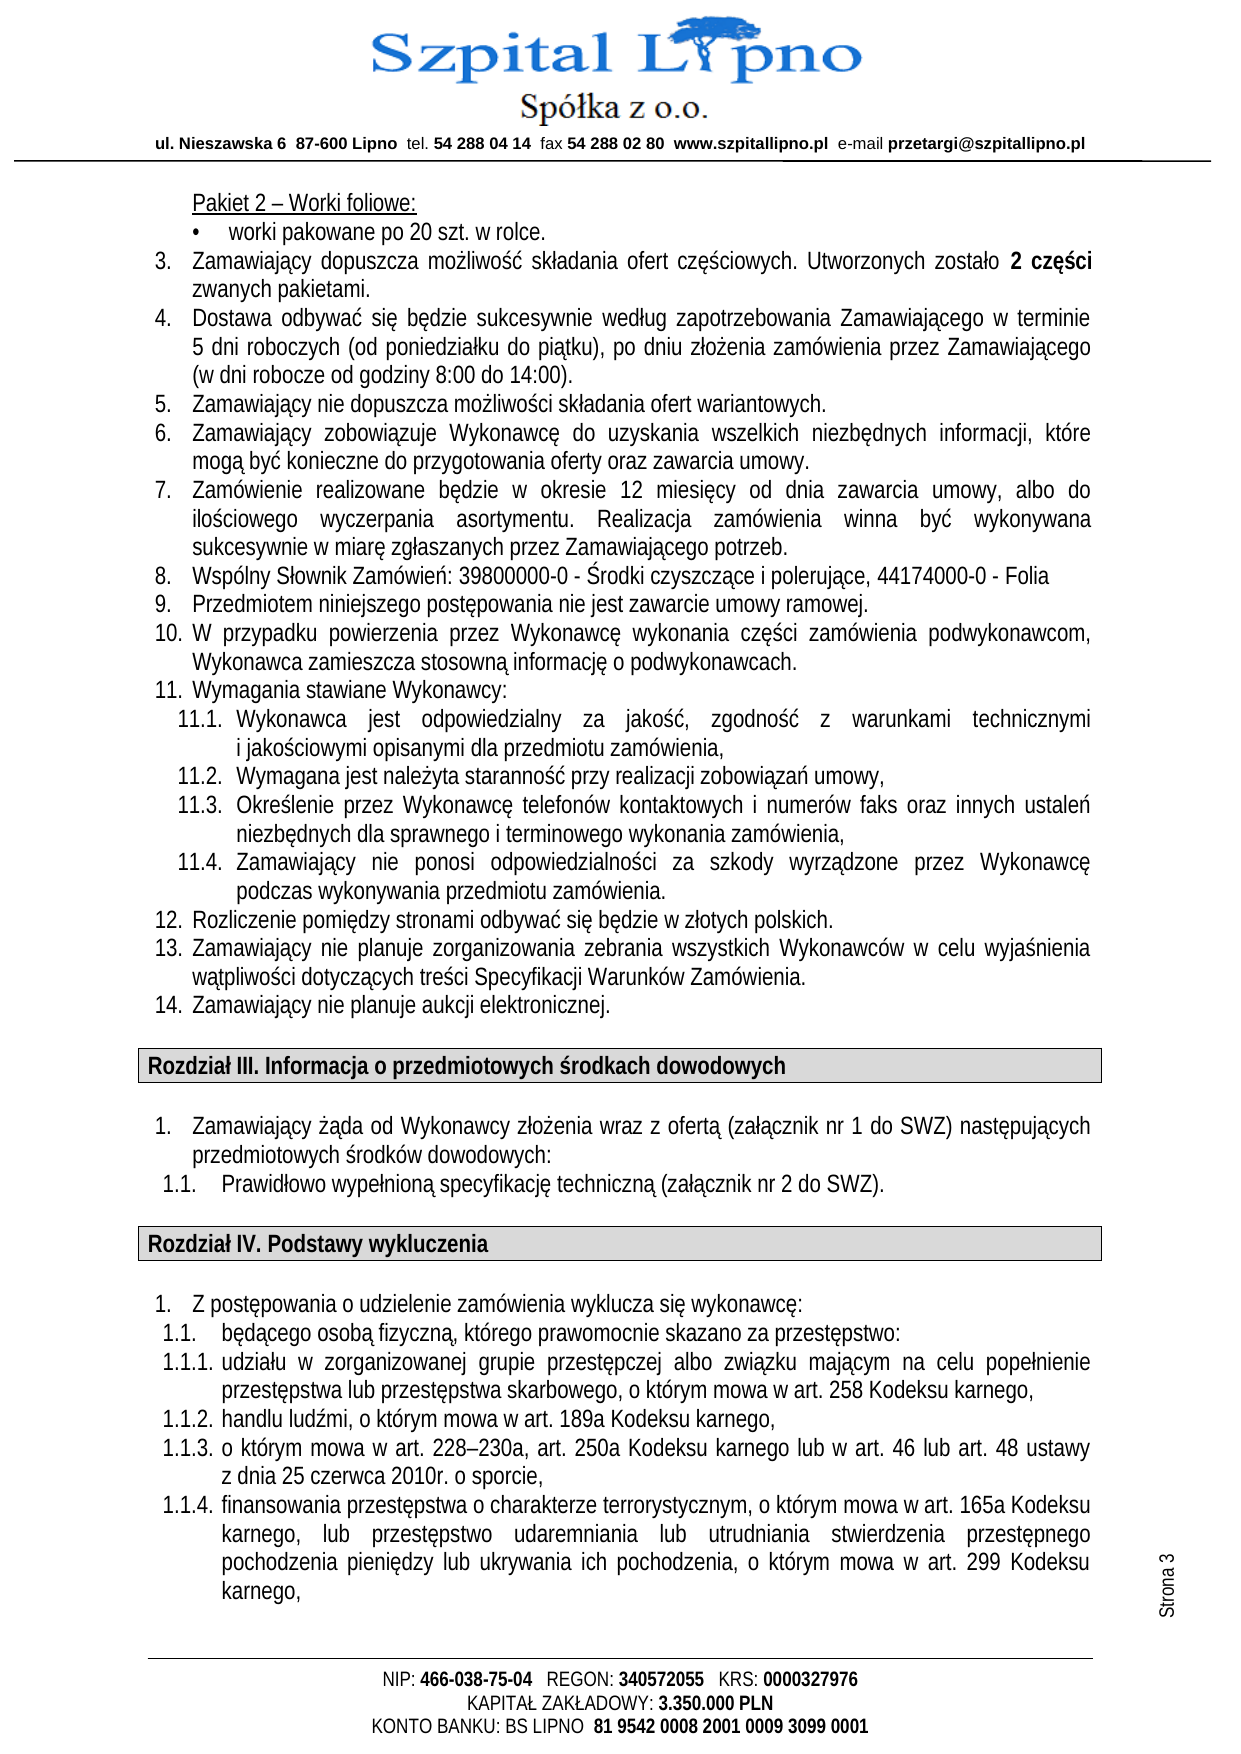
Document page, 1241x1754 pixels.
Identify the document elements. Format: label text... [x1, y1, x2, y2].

list Zamawiający nie dopuszcza możliwości składania ofert wariantowych. [154, 389, 1093, 418]
list udziału w zorganizowanej grupie przestępczej albo związku mającym na celu popełnienie przestępstwa lub przestępstwa skarbowego, o którym mowa w art. 258 Kodeksu karnego, [162, 1347, 1093, 1404]
picture [261, 3, 943, 126]
list Zamawiający nie ponosi odpowiedzialności za szkody wyrządzone przez Wykonawcę podczas wykonywania przedmiotu zamówienia. [177, 847, 1093, 904]
list Zamawiający nie planuje aukcji elektronicznej. [154, 991, 1093, 1019]
list Zamówienie realizowane będzie w okresie 12 miesięcy od dnia zawarcia umowy, albo do ilościowego wyczerpania asortymentu. Realizacja zamówienia winna być wykonywana sukcesywnie w miarę zgłaszanych przez Zamawiającego potrzeb. [154, 475, 1093, 561]
text Pakiet 2 – Worki foliowe: [192, 188, 1093, 217]
list o którym mowa w art. 228–230a, art. 250a Kodeksu karnego lub w art. 46 lub art. 48 ustawy z dnia 25 czerwca 2010r. o sporcie, [162, 1433, 1093, 1490]
list finansowania przestępstwa o charakterze terrorystycznym, o którym mowa w art. 165a Kodeksu karnego, lub przestępstwo udaremniania lub utrudniania stwierdzenia przestępnego pochodzenia pieniędzy lub ukrywania ich pochodzenia, o którym mowa w art. 299 Kodeksu karnego, [162, 1490, 1093, 1604]
list Z postępowania o udzielenie zamówienia wyklucza się wykonawcę: [154, 1289, 1093, 1318]
list Wspólny Słownik Zamówień: 39800000-0 - Środki czyszczące i polerujące, 44174000-0 - Folia [154, 561, 1093, 589]
list W przypadku powierzenia przez Wykonawcę wykonania części zamówienia podwykonawcom, Wykonawca zamieszcza stosowną informację o podwykonawcach. [154, 618, 1093, 675]
list Wymagana jest należyta staranność przy realizacji zobowiązań umowy, [177, 761, 1093, 790]
list Zamawiający dopuszcza możliwość składania ofert częściowych. Utworzonych zostało 2 części zwanych pakietami. [154, 246, 1093, 303]
list Określenie przez Wykonawcę telefonów kontaktowych i numerów faks oraz innych ustaleń niezbędnych dla sprawnego i terminowego wykonania zamówienia, [177, 790, 1093, 847]
list Dostawa odbywać się będzie sukcesywnie według zapotrzebowania Zamawiającego w terminie 5 dni roboczych (od poniedziałku do piątku), po dniu złożenia zamówienia przez Zamawiającego (w dni robocze od godziny 8:00 do 14:00). [154, 303, 1093, 389]
list Zamawiający żąda od Wykonawcy złożenia wraz z ofertą (załącznik nr 1 do SWZ) następujących przedmiotowych środków dowodowych: [154, 1111, 1093, 1169]
list Zamawiający nie planuje zorganizowania zebrania wszystkich Wykonawców w celu wyjaśnienia wątpliwości dotyczących treści Specyfikacji Warunków Zamówienia. [154, 933, 1093, 991]
list Zamawiający zobowiązuje Wykonawcę do uzyskania wszelkich niezbędnych informacji, które mogą być konieczne do przygotowania oferty oraz zawarcia umowy. [154, 418, 1093, 475]
list Wymagania stawiane Wykonawcy: [154, 675, 1093, 704]
list Wykonawca jest odpowiedzialny za jakość, zgodność z warunkami technicznymi i jakościowymi opisanymi dla przedmiotu zamówienia, [177, 704, 1093, 761]
list worki pakowane po 20 szt. w rolce. [192, 217, 1093, 246]
list handlu ludźmi, o którym mowa w art. 189a Kodeksu karnego, [162, 1404, 1093, 1433]
list będącego osobą fizyczną, którego prawomocnie skazano za przestępstwo: [162, 1318, 1093, 1347]
list Prawidłowo wypełnioną specyfikację techniczną (załącznik nr 2 do SWZ). [162, 1169, 1093, 1197]
list Rozliczenie pomiędzy stronami odbywać się będzie w złotych polskich. [154, 904, 1093, 933]
list Przedmiotem niniejszego postępowania nie jest zawarcie umowy ramowej. [154, 589, 1093, 618]
text Rozdział III. Informacja o przedmiotowych środkach dowodowych [139, 1049, 1101, 1082]
text Rozdział IV. Podstawy wykluczenia [139, 1227, 1101, 1260]
